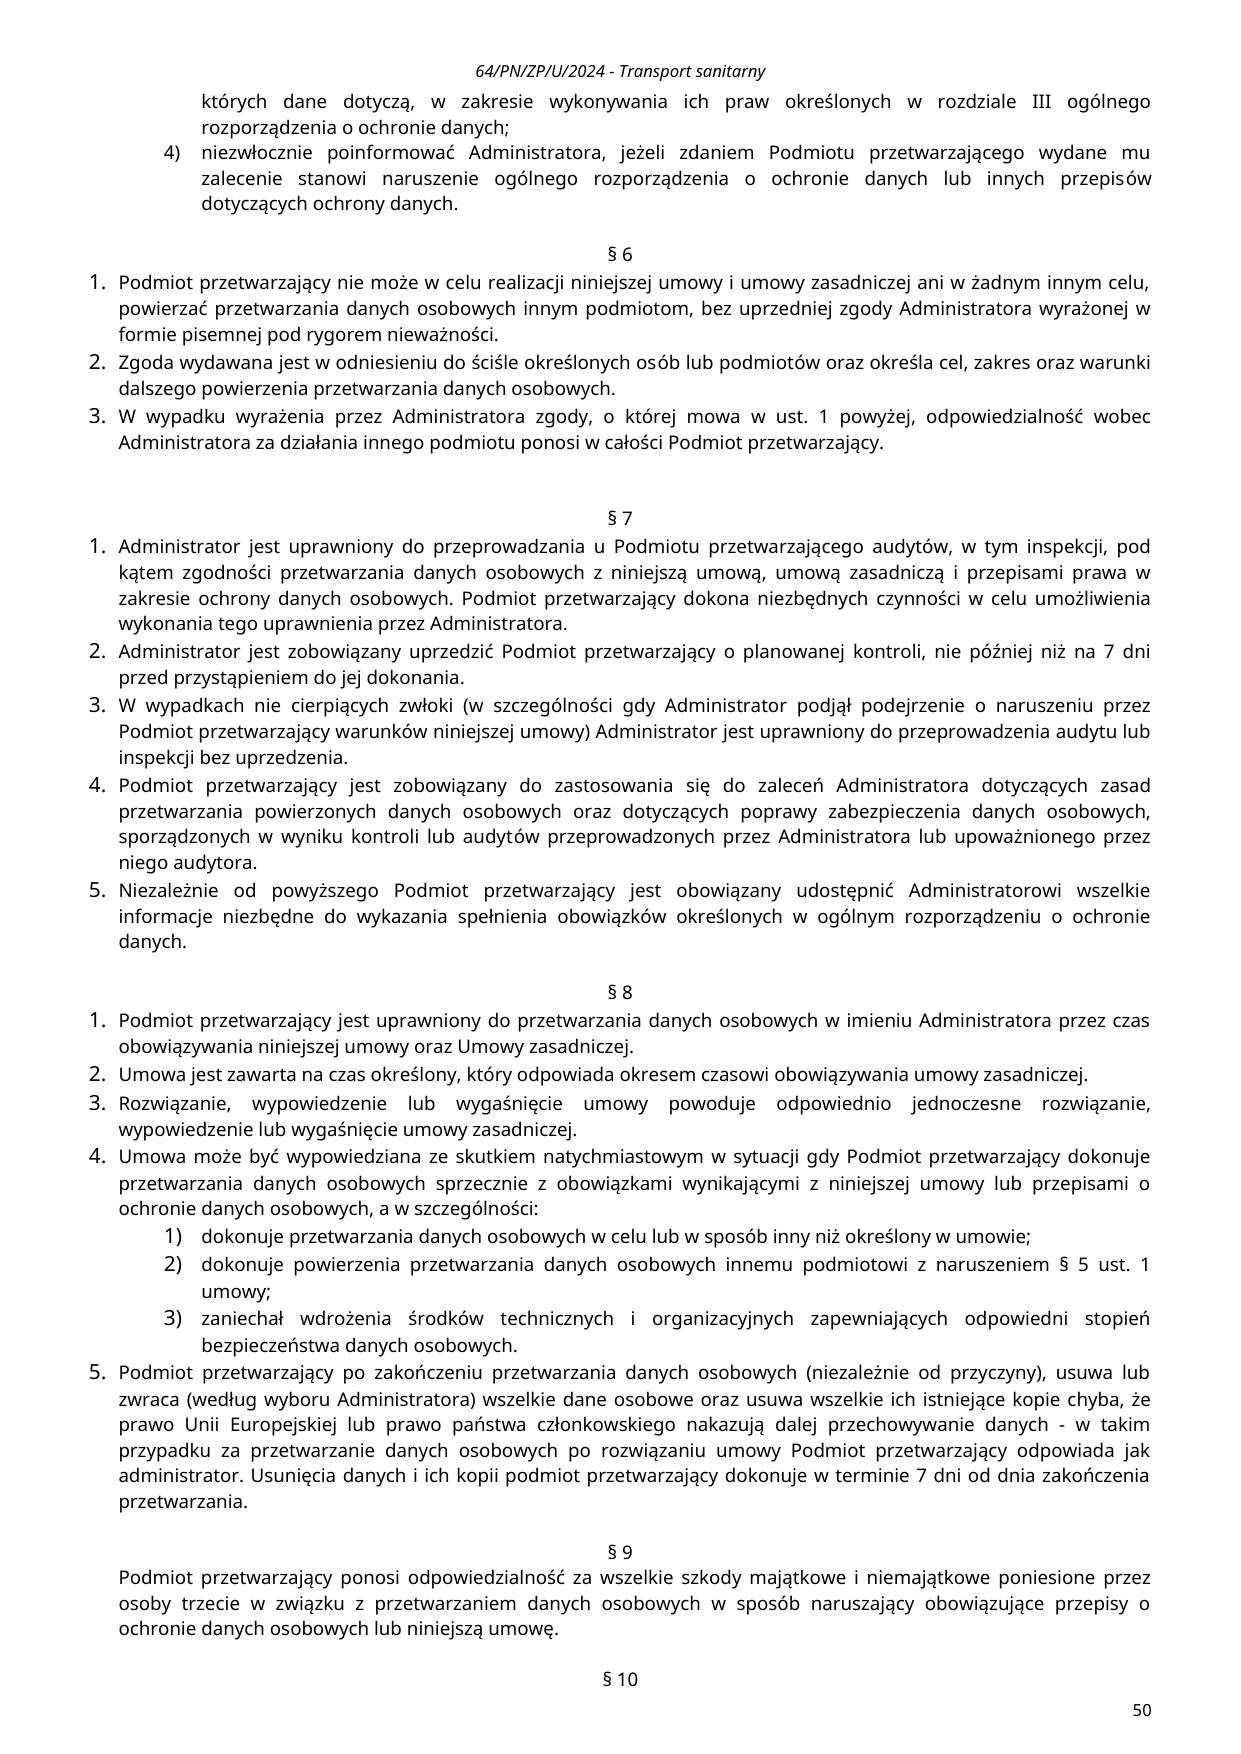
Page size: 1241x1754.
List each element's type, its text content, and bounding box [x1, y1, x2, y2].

list W wypadkach nie cierpiących zwłoki (w szczególności gdy Administrator podjął podejrzenie o naruszeniu przez Podmiot przetwarzający warunków niniejszej umowy) Administrator jest uprawniony do przeprowadzenia audytu lub inspekcji bez uprzedzenia. [89, 690, 1152, 770]
list Rozwiązanie, wypowiedzenie lub wygaśnięcie umowy powoduje odpowiednio jednoczesne rozwiązanie, wypowiedzenie lub wygaśnięcie umowy zasadniczej. [89, 1088, 1152, 1142]
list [164, 89, 1152, 140]
list zaniechał wdrożenia środków technicznych i organizacyjnych zapewniających odpowiedni stopień bezpieczeństwa danych osobowych. [164, 1303, 1152, 1357]
text § 9 [89, 1539, 1152, 1564]
list dokonuje przetwarzania danych osobowych w celu lub w sposób inny niż określony w umowie; [164, 1221, 1152, 1249]
list Podmiot przetwarzający po zakończeniu przetwarzania danych osobowych (niezależnie od przyczyny), usuwa lub zwraca (według wyboru Administratora) wszelkie dane osobowe oraz usuwa wszelkie ich istniejące kopie chyba, że prawo Unii Europejskiej lub prawo państwa członkowskiego nakazują dalej przechowywanie danych - w takim przypadku za przetwarzanie danych osobowych po rozwiązaniu umowy Podmiot przetwarzający odpowiada jak administrator. Usunięcia danych i ich kopii podmiot przetwarzający dokonuje w terminie 7 dni od dnia zakończenia przetwarzania. [89, 1357, 1152, 1513]
list Podmiot przetwarzający nie może w celu realizacji niniejszej umowy i umowy zasadniczej ani w żadnym innym celu, powierzać przetwarzania danych osobowych innym podmiotom, bez uprzedniej zgody Administratora wyrażonej w formie pisemnej pod rygorem nieważności. [89, 267, 1152, 347]
list W wypadku wyrażenia przez Administratora zgody, o której mowa w ust. 1 powyżej, odpowiedzialność wobec Administratora za działania innego podmiotu ponosi w całości Podmiot przetwarzający. [89, 401, 1152, 455]
list Podmiot przetwarzający jest uprawniony do przetwarzania danych osobowych w imieniu Administratora przez czas obowiązywania niniejszej umowy oraz Umowy zasadniczej. [89, 1005, 1152, 1059]
list Administrator jest zobowiązany uprzedzić Podmiot przetwarzający o planowanej kontroli, nie później niż na 7 dni przed przystąpieniem do jej dokonania. [89, 636, 1152, 690]
text § 8 [89, 980, 1152, 1005]
list Podmiot przetwarzający jest zobowiązany do zastosowania się do zaleceń Administratora dotyczących zasad przetwarzania powierzonych danych osobowych oraz dotyczących poprawy zabezpieczenia danych osobowych, sporządzonych w wyniku kontroli lub audytów przeprowadzonych przez Administratora lub upoważnionego przez niego audytora. [89, 770, 1152, 875]
list Umowa jest zawarta na czas określony, który odpowiada okresem czasowi obowiązywania umowy zasadniczej. [89, 1059, 1152, 1088]
list Niezależnie od powyższego Podmiot przetwarzający jest obowiązany udostępnić Administratorowi wszelkie informacje niezbędne do wykazania spełnienia obowiązków określonych w ogólnym rozporządzeniu o ochronie danych. [89, 875, 1152, 954]
list Umowa może być wypowiedziana ze skutkiem natychmiastowym w sytuacji gdy Podmiot przetwarzający dokonuje przetwarzania danych osobowych sprzecznie z obowiązkami wynikającymi z niniejszej umowy lub przepisami o ochronie danych osobowych, a w szczególności: [89, 1142, 1152, 1221]
list Zgoda wydawana jest w odniesieniu do ściśle określonych osób lub podmiotów oraz określa cel, zakres oraz warunki dalszego powierzenia przetwarzania danych osobowych. [89, 347, 1152, 401]
text Podmiot przetwarzający ponosi odpowiedzialność za wszelkie szkody majątkowe i niemajątkowe poniesione przez osoby trzecie w związku z przetwarzaniem danych osobowych w sposób naruszający obowiązujące przepisy o ochronie danych osobowych lub niniejszą umowę. [118, 1564, 1152, 1641]
text § 6 [89, 242, 1152, 267]
list niezwłocznie poinformować Administratora, jeżeli zdaniem Podmiotu przetwarzającego wydane mu zalecenie stanowi naruszenie ogólnego rozporządzenia o ochronie danych lub innych przepisów dotyczących ochrony danych. [164, 140, 1152, 216]
text § 7 [89, 506, 1152, 531]
text § 10 [89, 1667, 1152, 1692]
list Administrator jest uprawniony do przeprowadzania u Podmiotu przetwarzającego audytów, w tym inspekcji, pod kątem zgodności przetwarzania danych osobowych z niniejszą umową, umową zasadniczą i przepisami prawa w zakresie ochrony danych osobowych. Podmiot przetwarzający dokona niezbędnych czynności w celu umożliwienia wykonania tego uprawnienia przez Administratora. [89, 531, 1152, 636]
list dokonuje powierzenia przetwarzania danych osobowych innemu podmiotowi z naruszeniem § 5 ust. 1 umowy; [164, 1249, 1152, 1303]
